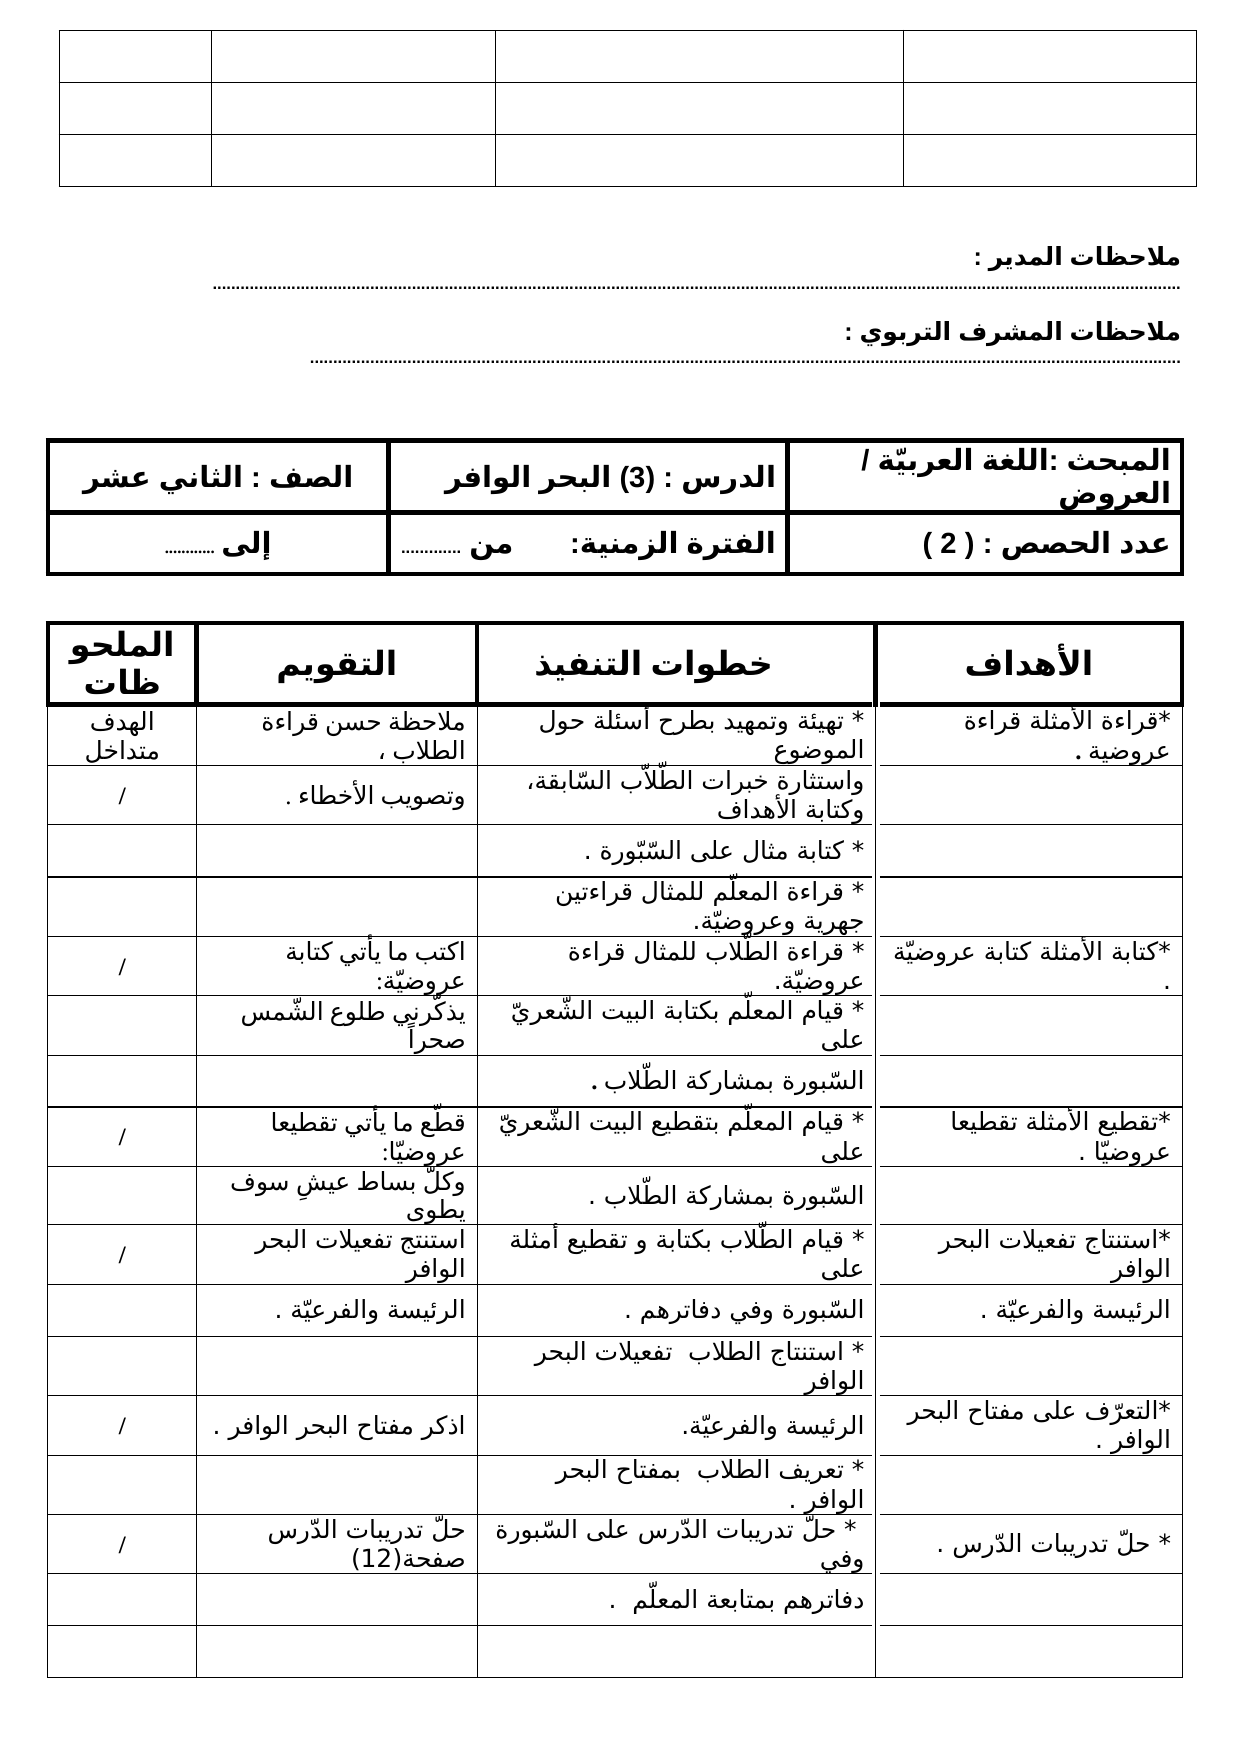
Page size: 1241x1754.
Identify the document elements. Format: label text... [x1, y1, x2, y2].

table_cell [876, 765, 1182, 824]
table_cell [904, 83, 1196, 133]
table_cell / [48, 1108, 196, 1166]
table_cell [478, 1625, 875, 1677]
table_cell * قيام المعلّم بتقطيع البيت الشّعريّ على [478, 1106, 875, 1166]
table_cell * حلّ تدريبات الدّرس . [876, 1514, 1182, 1573]
table_cell * قراءة الطّلاب للمثال قراءة عروضيّة. [478, 936, 875, 995]
table_cell * قيام المعلّم بكتابة البيت الشّعريّ على [478, 995, 875, 1054]
table_cell السّبورة بمشاركة الطّلاب . [478, 1166, 875, 1224]
table_cell الرئيسة والفرعيّة . [197, 1285, 477, 1336]
table_cell [197, 1337, 477, 1395]
table_cell [197, 825, 477, 876]
table_cell الفترة الزمنية: من ............. [391, 515, 785, 572]
table_cell [48, 1626, 196, 1677]
table_cell [48, 878, 196, 936]
table_cell [48, 1167, 196, 1224]
table_cell الرئيسة والفرعيّة. [478, 1395, 875, 1454]
table_cell وتصويب الأخطاء . [197, 766, 477, 824]
table_cell *التعرّف على مفتاح البحر الوافر . [876, 1395, 1182, 1454]
table_cell [197, 1574, 477, 1625]
table_cell [876, 1055, 1182, 1106]
table_cell [48, 1056, 196, 1106]
table_cell [904, 135, 1196, 186]
table_cell [60, 83, 211, 133]
table_cell [496, 135, 903, 186]
table_cell [876, 1573, 1182, 1625]
table_cell * تعريف الطلاب بمفتاح البحر الوافر . [478, 1455, 875, 1514]
table_cell إلى ............ [50, 515, 386, 572]
table_cell / [48, 937, 196, 995]
table_cell * استنتاج الطلاب تفعيلات البحر الوافر [478, 1336, 875, 1395]
table_cell [60, 135, 211, 186]
table_cell وكلّ بساط عيشِ سوف يطوى [197, 1167, 477, 1224]
table_cell [212, 83, 495, 133]
table_cell [212, 31, 495, 82]
table_header الأهداف [878, 625, 1180, 702]
table_cell *استنتاج تفعيلات البحر الوافر [876, 1224, 1182, 1284]
table_cell واستثارة خبرات الطّلاّب السّابقة، وكتابة الأهداف [478, 765, 875, 824]
table_header الدرس : (3) البحر الوافر [391, 443, 785, 510]
table_cell [60, 31, 211, 82]
table_cell / [48, 1515, 196, 1573]
table_cell [48, 996, 196, 1054]
text ملاحظات المشرف التربوي : ............................................................................................................................................................................................ [59, 317, 1181, 367]
table_cell [876, 824, 1182, 876]
table_cell ملاحظة حسن قراءة الطلاب ، [197, 707, 477, 765]
table_cell [876, 1166, 1182, 1224]
table_cell [48, 1574, 196, 1625]
table_cell / [48, 1225, 196, 1284]
table_cell *قراءة الأمثلة قراءة عروضية . [876, 702, 1182, 765]
table_cell [496, 31, 903, 82]
table_cell الهدف متداخل [48, 707, 196, 765]
table_cell [876, 1625, 1182, 1677]
table_cell [876, 995, 1182, 1054]
table_cell * تهيئة وتمهيد بطرح أسئلة حول الموضوع [478, 702, 875, 765]
table_cell [48, 1337, 196, 1395]
table_cell اذكر مفتاح البحر الوافر . [197, 1396, 477, 1454]
table_cell [876, 1336, 1182, 1395]
table_cell [48, 825, 196, 876]
table_cell * قراءة المعلّم للمثال قراءتين جهرية وعروضيّة. [478, 876, 875, 936]
table_cell * حلّ تدريبات الدّرس على السّبورة وفي [478, 1514, 875, 1573]
table_cell دفاترهم بمتابعة المعلّم . [478, 1573, 875, 1625]
table_cell / [48, 766, 196, 824]
table_cell السّبورة بمشاركة الطّلاب . [478, 1055, 875, 1106]
table_header المبحث :اللغة العربيّة / العروض [790, 443, 1180, 510]
table_cell قطّع ما يأتي تقطيعا عروضيّا: [197, 1108, 477, 1166]
table_cell *كتابة الأمثلة كتابة عروضيّة . [876, 936, 1182, 995]
table_cell يذكّرني طلوع الشّمس صحراً [197, 996, 477, 1054]
table_cell الرئيسة والفرعيّة . [876, 1284, 1182, 1336]
table_cell / [48, 1396, 196, 1454]
table_header التقويم [199, 625, 475, 702]
table_cell [48, 1456, 196, 1514]
table_cell السّبورة وفي دفاترهم . [478, 1284, 875, 1336]
table_cell * قيام الطّلاب بكتابة و تقطيع أمثلة على [478, 1224, 875, 1284]
table_cell [197, 1056, 477, 1106]
table_cell [876, 876, 1182, 936]
table_cell [197, 1626, 477, 1677]
table_cell عدد الحصص : ( 2 ) [790, 515, 1180, 572]
table_cell [197, 878, 477, 936]
table_header الصف : الثاني عشر [50, 443, 386, 510]
table_cell * كتابة مثال على السّبّورة . [478, 824, 875, 876]
table_cell [496, 83, 903, 133]
text ملاحظات المدير : ................................................................................................................................................................................................................. [59, 242, 1181, 293]
table_header خطوات التنفيذ [479, 625, 873, 702]
table_cell [904, 31, 1196, 82]
table_cell [197, 1456, 477, 1514]
table_cell [48, 1285, 196, 1336]
table_cell *تقطيع الأمثلة تقطيعا عروضيّا . [876, 1106, 1182, 1166]
table_cell اكتب ما يأتي كتابة عروضيّة: [197, 937, 477, 995]
table_cell استنتج تفعيلات البحر الوافر [197, 1225, 477, 1284]
table_cell [876, 1455, 1182, 1514]
table_cell حلّ تدريبات الدّرس صفحة(12) [197, 1515, 477, 1573]
table_cell [212, 135, 495, 186]
table_header الملحوظات [50, 625, 194, 702]
